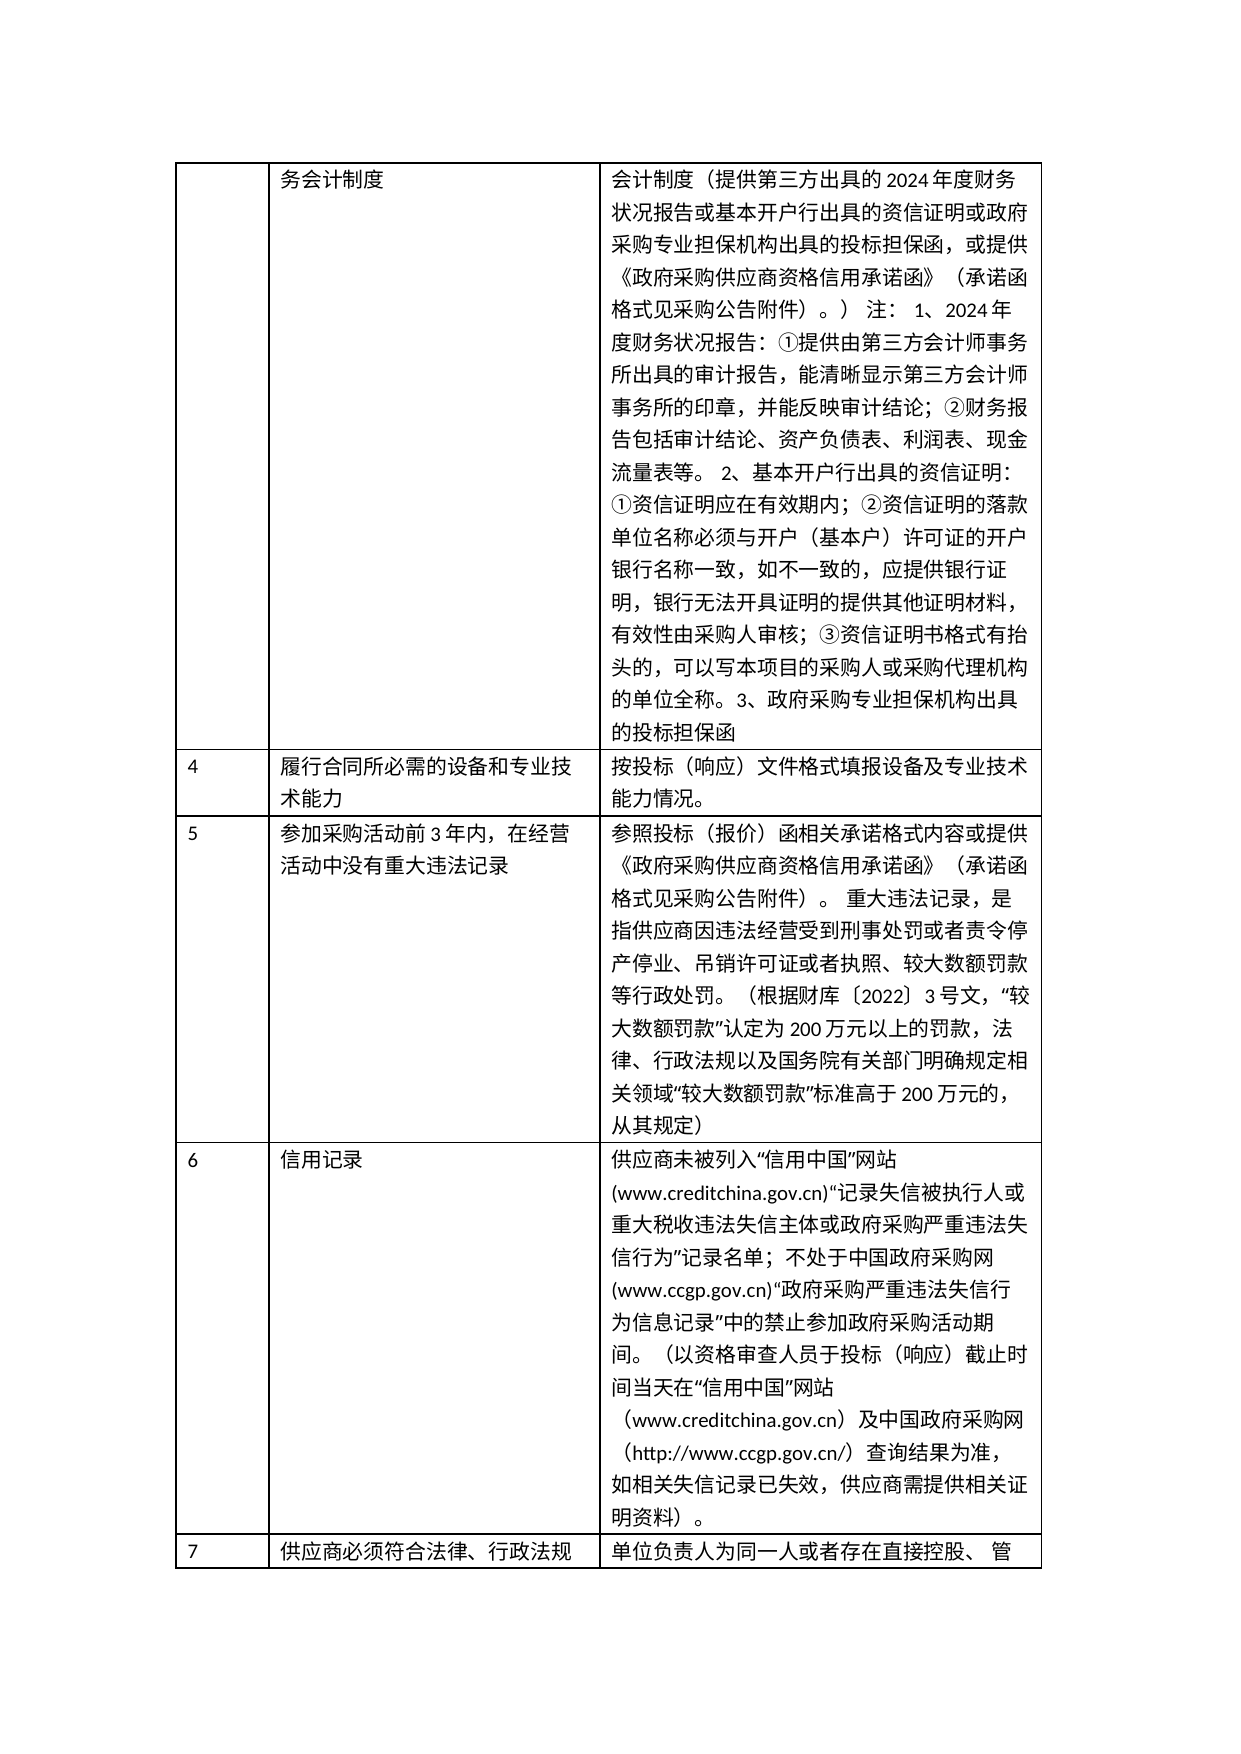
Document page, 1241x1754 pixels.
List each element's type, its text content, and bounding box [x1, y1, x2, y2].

table_cell 具有良好的商业信誉和健全的财务会计制度 [270, 164, 599, 748]
table_cell 履行合同所必需的设备和专业技术能力 [270, 750, 599, 815]
table_cell 3 [177, 164, 268, 748]
table_cell 参加采购活动前3年内，在经营活动中没有重大违法记录 [270, 817, 599, 1142]
table_cell 6 [177, 1143, 268, 1533]
table_cell 5 [177, 817, 268, 1142]
table_cell 7 [177, 1535, 268, 1567]
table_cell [601, 1535, 1041, 1567]
table_cell 4 [177, 750, 268, 815]
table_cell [270, 1535, 599, 1567]
table_cell 参照投标（报价）函相关承诺格式内容或提供《政府采购供应商资格信用承诺函》（承诺函格式见采购公告附件）。 重大违法记录，是指供应商因违法经营受到刑事处罚或者责令停产停业、吊销许可证或者执照、较大数额罚款等行政处罚。（根据财库〔2022〕3号文，“较大数额罚款”认定为200万元以上的罚款，法律、行政法规以及国务院有关部门明确规定相关领域“较大数额罚款”标准高于200万元的，从其规定） [601, 817, 1041, 1142]
table_cell 供应商未被列入“信用中国”网站(www.creditchina.gov.cn)“记录失信被执行人或重大税收违法失信主体或政府采购严重违法失信行为”记录名单；不处于中国政府采购网(www.ccgp.gov.cn)“政府采购严重违法失信行为信息记录”中的禁止参加政府采购活动期间。（以资格审查人员于投标（响应）截止时间当天在“信用中国”网站（www.creditchina.gov.cn）及中国政府采购网（http://www.ccgp.gov.cn/）查询结果为准，如相关失信记录已失效，供应商需提供相关证明资料）。 [601, 1143, 1041, 1533]
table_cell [601, 164, 1041, 748]
table_cell 按投标（响应）文件格式填报设备及专业技术能力情况。 [601, 750, 1041, 815]
table_cell 信用记录 [270, 1143, 599, 1533]
